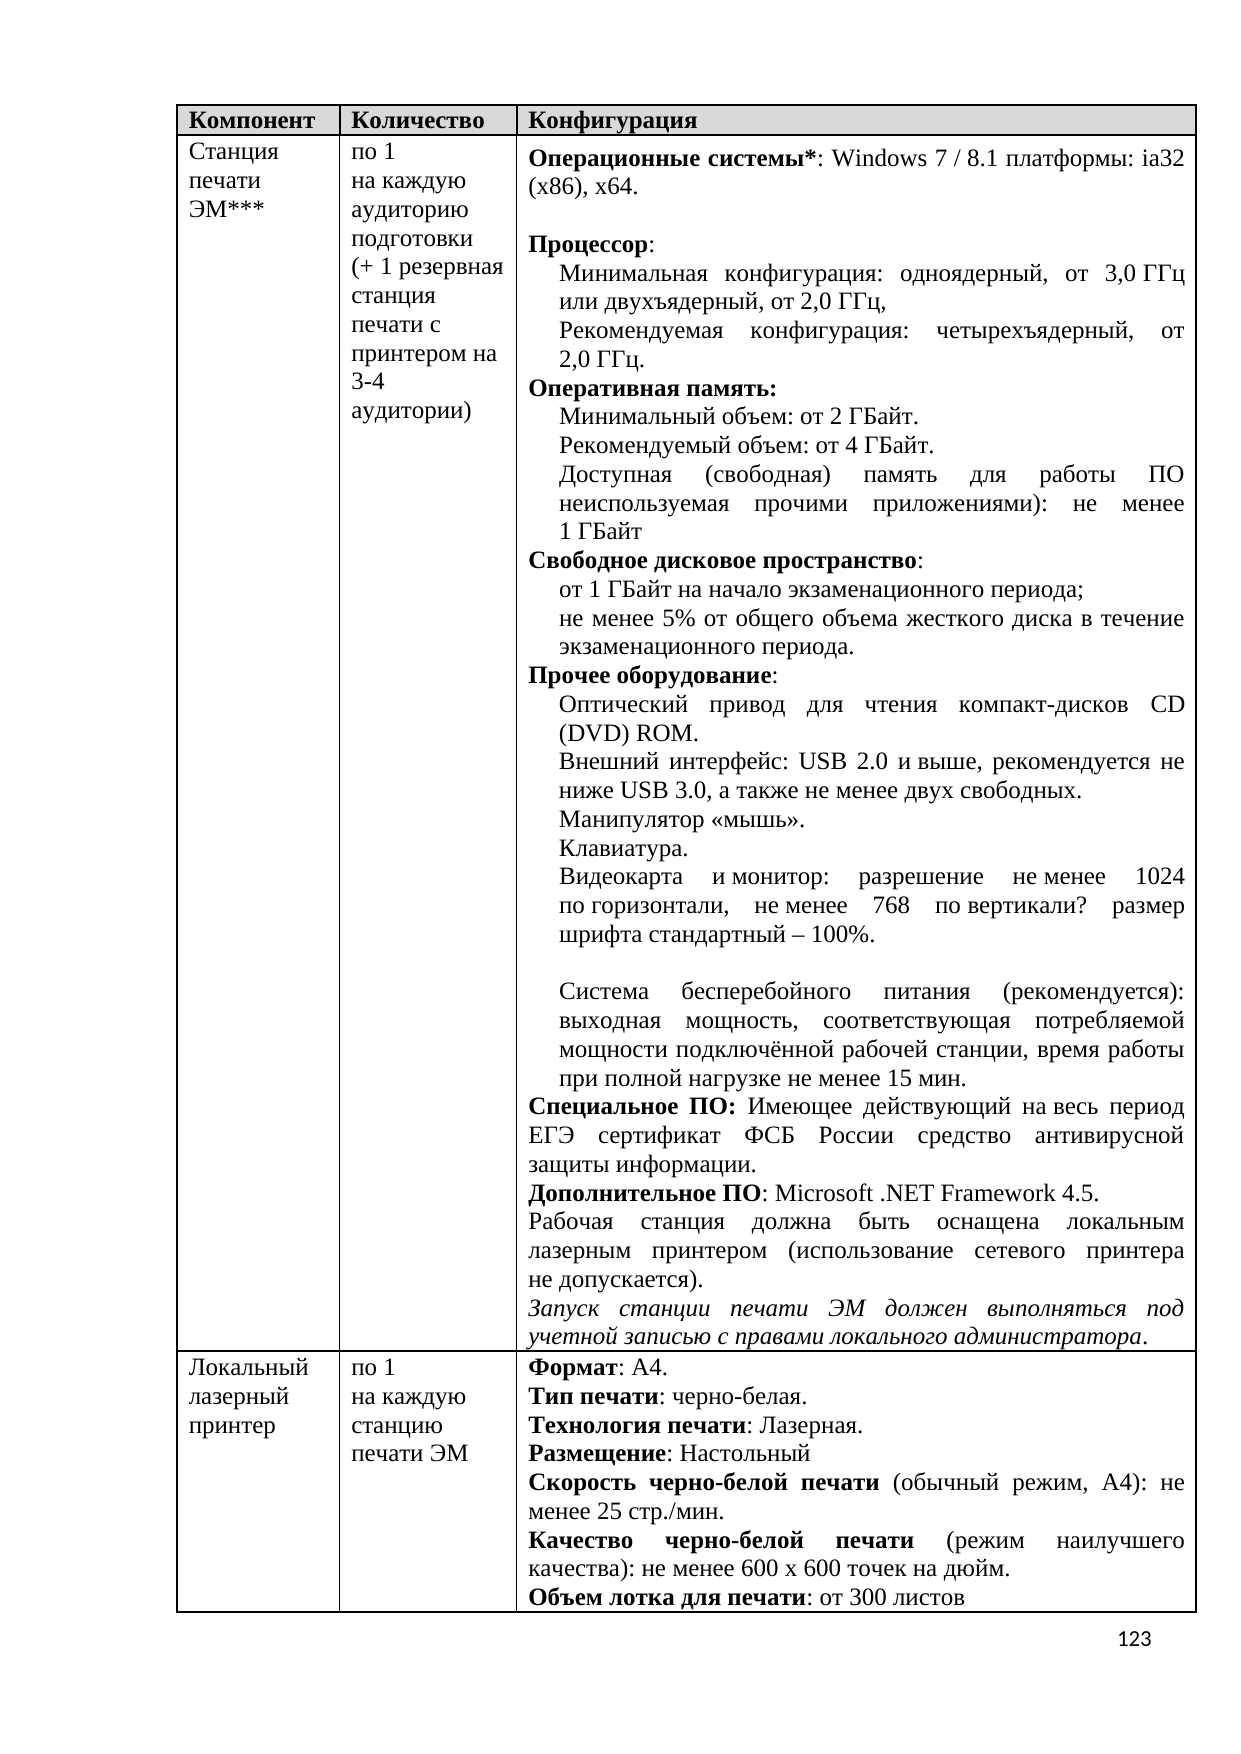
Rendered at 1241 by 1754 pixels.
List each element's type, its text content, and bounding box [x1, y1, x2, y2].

table_cell Формат: А4. Тип печати: черно-белая. Технология печати: Лазерная. Размещение: Настольный Скорость черно-белой печати (обычный режим, A4): не менее 25 стр./мин. Качество черно-белой печати (режим наилучшего качества): не менее 600 x 600 точек на дюйм. Объем лотка для печати: от 300 листов [517, 1352, 1195, 1611]
table_cell Станция печати ЭМ*** [178, 136, 339, 1350]
table_header Компонент [178, 106, 339, 134]
table_header Конфигурация [518, 106, 1195, 134]
table_cell Локальный лазерный принтер [178, 1352, 339, 1611]
table_cell по 1 на каждую аудиторию подготовки (+ 1 резервная станция печати с принтером на 3-4 аудитории) [340, 136, 516, 1350]
table_cell по 1 на каждую станцию печати ЭМ [340, 1352, 516, 1611]
table_cell Операционные системы*: Windows 7 / 8.1 платформы: ia32 (x86), x64. Процессор: Минимальная конфигурация: одноядерный, от 3,0 ГГц или двухъядерный, от 2,0 ГГц, Рекомендуемая конфигурация: четырехъядерный, от 2,0 ГГц. Оперативная память: Минимальный объем: от 2 ГБайт. Рекомендуемый объем: от 4 ГБайт. Доступная (свободная) память для работы ПО неиспользуемая прочими приложениями): не менее 1 ГБайт Свободное дисковое пространство: от 1 ГБайт на начало экзаменационного периода; не менее 5% от общего объема жесткого диска в течение экзаменационного периода. Прочее оборудование: Оптический привод для чтения компакт-дисков CD (DVD) ROM. Внешний интерфейс: USB 2.0 и выше, рекомендуется не ниже USB 3.0, а также не менее двух свободных. Манипулятор «мышь». Клавиатура. Видеокарта и монитор: разрешение не менее 1024 по горизонтали, не менее 768 по вертикали? размер шрифта стандартный – 100%. Система бесперебойного питания (рекомендуется): выходная мощность, соответствующая потребляемой мощности подключённой рабочей станции, время работы при полной нагрузке не менее 15 мин. Специальное ПО: Имеющее действующий на весь период ЕГЭ сертификат ФСБ России средство антивирусной защиты информации. Дополнительное ПО: Microsoft .NET Framework 4.5. Рабочая станция должна быть оснащена локальным лазерным принтером (использование сетевого принтера не допускается). Запуск станции печати ЭМ должен выполняться под учетной записью с правами локального администратора. [517, 136, 1195, 1350]
table_header Количество [341, 106, 516, 134]
